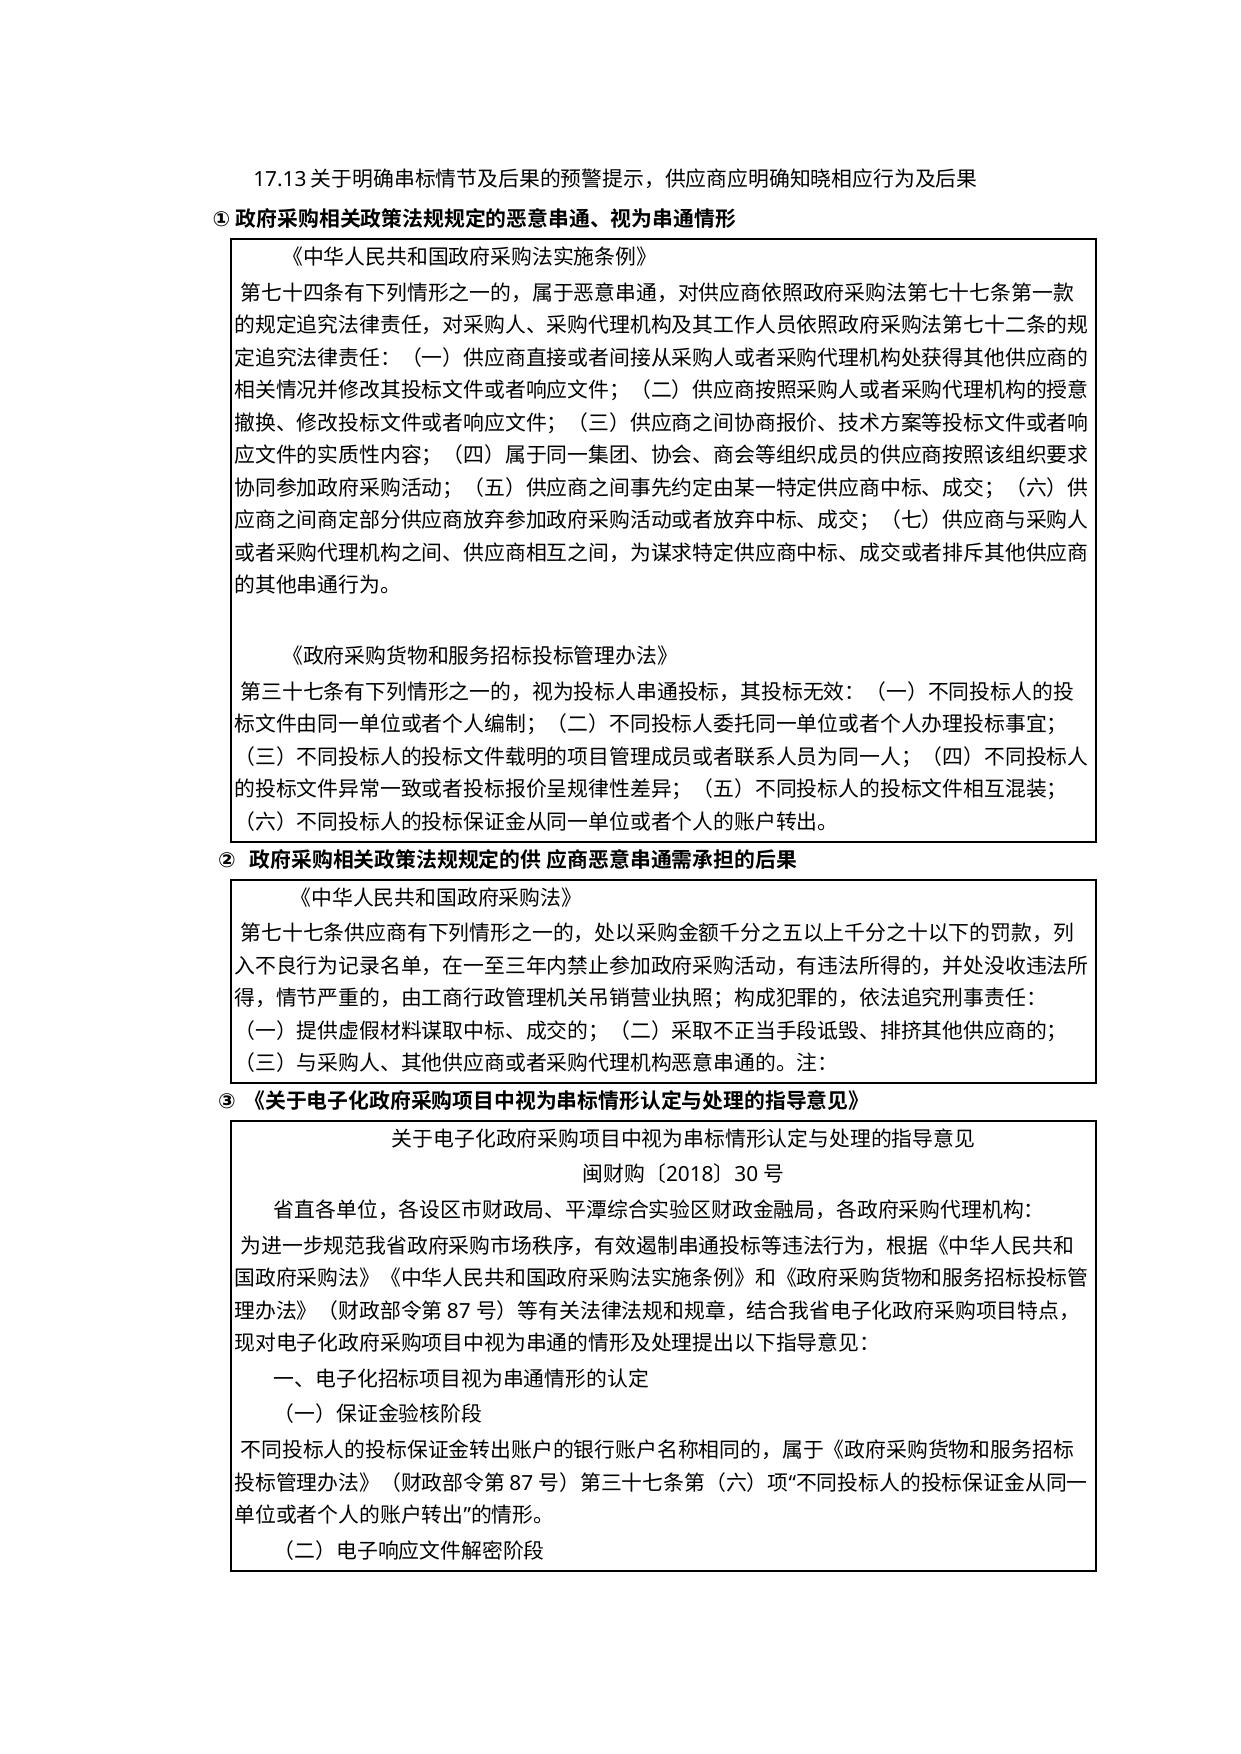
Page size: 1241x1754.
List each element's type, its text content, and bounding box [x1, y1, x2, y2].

table_header 《中华人民共和国政府采购法实施条例》 第七十四条有下列情形之一的，属于恶意串通，对供应商依照政府采购法第七十七条第一款的规定追究法律责任，对采购人、采购代理机构及其工作人员依照政府采购法第七十二条的规定追究法律责任：（一）供应商直接或者间接从采购人或者采购代理机构处获得其他供应商的相关情况并修改其投标文件或者响应文件；（二）供应商按照采购人或者采购代理机构的授意撤换、修改投标文件或者响应文件；（三）供应商之间协商报价、技术方案等投标文件或者响应文件的实质性内容；（四）属于同一集团、协会、商会等组织成员的供应商按照该组织要求协同参加政府采购活动；（五）供应商之间事先约定由某一特定供应商中标、成交；（六）供应商之间商定部分供应商放弃参加政府采购活动或者放弃中标、成交；（七）供应商与采购人或者采购代理机构之间、供应商相互之间，为谋求特定供应商中标、成交或者排斥其他供应商的其他串通行为。 《政府采购货物和服务招标投标管理办法》 第三十七条有下列情形之一的，视为投标人串通投标，其投标无效：（一）不同投标人的投标文件由同一单位或者个人编制；（二）不同投标人委托同一单位或者个人办理投标事宜；（三）不同投标人的投标文件载明的项目管理成员或者联系人员为同一人；（四）不同投标人的投标文件异常一致或者投标报价呈规律性差异；（五）不同投标人的投标文件相互混装；（六）不同投标人的投标保证金从同一单位或者个人的账户转出。 [232, 240, 1095, 841]
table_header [232, 1122, 1095, 1569]
text 17.13关于明确串标情节及后果的预警提示，供应商应明确知晓相应行为及后果 [209, 162, 1053, 194]
text ① 政府采购相关政策法规规定的恶意串通、视为串通情形 [162, 202, 1078, 235]
text ③ 《关于电子化政府采购项目中视为串标情形认定与处理的指导意见》 [162, 1084, 1078, 1117]
text ② 政府采购相关政策法规规定的供 应商恶意串通需承担的后果 [162, 843, 1078, 875]
table_header 《中华人民共和国政府采购法》 第七十七条供应商有下列情形之一的，处以采购金额千分之五以上千分之十以下的罚款，列入不良行为记录名单，在一至三年内禁止参加政府采购活动，有违法所得的，并处没收违法所得，情节严重的，由工商行政管理机关吊销营业执照；构成犯罪的，依法追究刑事责任：（一）提供虚假材料谋取中标、成交的；（二）采取不正当手段诋毁、排挤其他供应商的；（三）与采购人、其他供应商或者采购代理机构恶意串通的。注： [232, 881, 1095, 1082]
